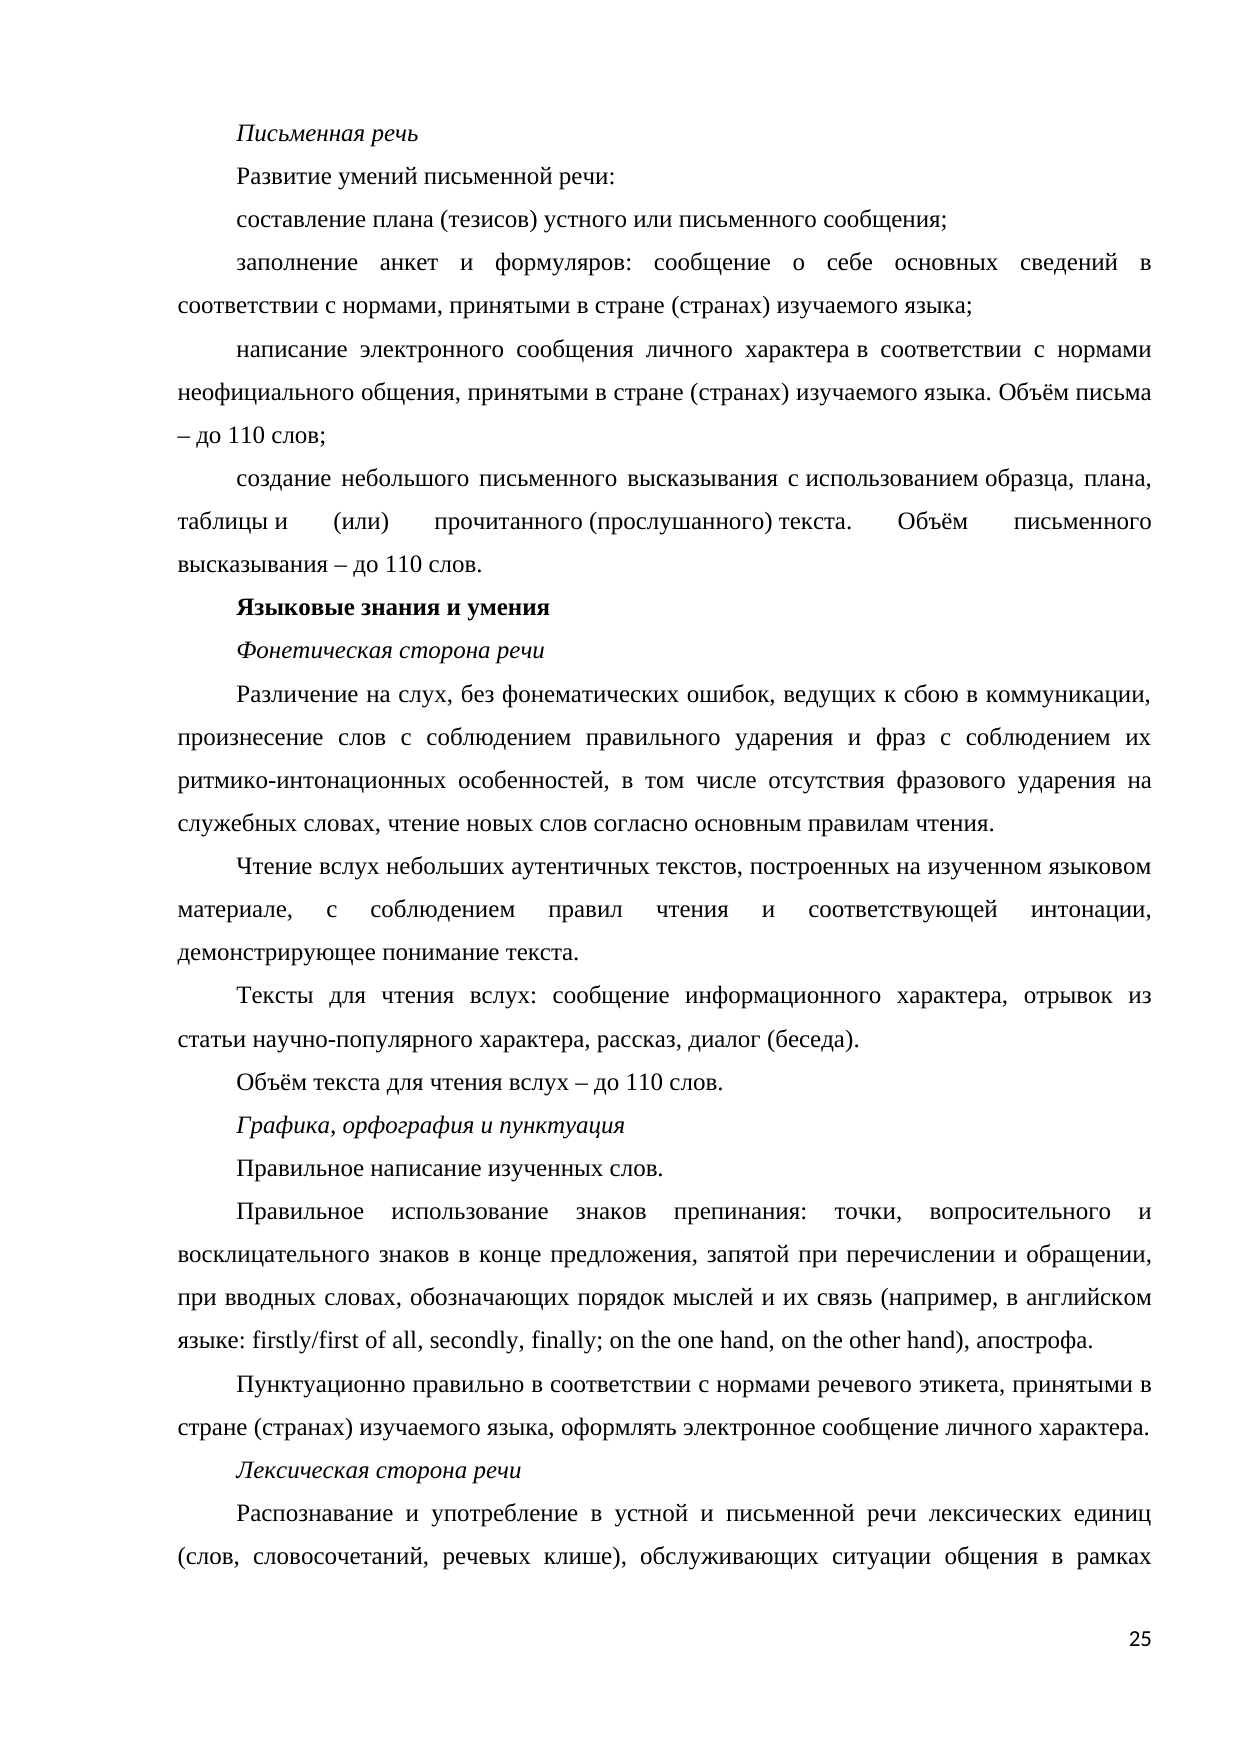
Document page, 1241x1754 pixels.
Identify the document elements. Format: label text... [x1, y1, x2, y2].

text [177, 1498, 1152, 1570]
text Пунктуационно правильно в соответствии с нормами речевого этикета, принятыми в стране (странах) изучаемого языка, оформлять электронное сообщение личного характера. [177, 1369, 1152, 1441]
text составление плана (тезисов) устного или письменного сообщения; [177, 204, 1152, 233]
text написание электронного сообщения личного характера в соответствии с нормами неофициального общения, принятыми в стране (странах) изучаемого языка. Объём письма – до 110 слов; [177, 334, 1152, 449]
text Лексическая сторона речи [177, 1455, 1152, 1484]
text Письменная речь [177, 118, 1152, 147]
text Фонетическая сторона речи [177, 636, 1152, 664]
text Правильное использование знаков препинания: точки, вопросительного и восклицательного знаков в конце предложения, запятой при перечислении и обращении, при вводных словах, обозначающих порядок мыслей и их связь (например, в английском языке: firstly/first of all, secondly, finally; on the one hand, on the other hand), апострофа. [177, 1196, 1152, 1354]
text Развитие умений письменной речи: [177, 161, 1152, 190]
text Правильное написание изученных слов. [177, 1153, 1152, 1182]
text создание небольшого письменного высказывания с использованием образца, плана, таблицы и (или) прочитанного (прослушанного) текста. Объём письменного высказывания – до 110 слов. [177, 463, 1152, 578]
text Различение на слух, без фонематических ошибок, ведущих к сбою в коммуникации, произнесение слов с соблюдением правильного ударения и фраз с соблюдением их ритмико-интонационных особенностей, в том числе отсутствия фразового ударения на служебных словах, чтение новых слов согласно основным правилам чтения. [177, 679, 1152, 837]
text Тексты для чтения вслух: сообщение информационного характера, отрывок из статьи научно-популярного характера, рассказ, диалог (беседа). [177, 981, 1152, 1052]
text Языковые знания и умения [177, 592, 1152, 621]
text Графика, орфография и пунктуация [177, 1110, 1152, 1139]
text Чтение вслух небольших аутентичных текстов, построенных на изученном языковом материале, с соблюдением правил чтения и соответствующей интонации, демонстрирующее понимание текста. [177, 851, 1152, 966]
text Объём текста для чтения вслух – до 110 слов. [177, 1067, 1152, 1096]
text заполнение анкет и формуляров: сообщение о себе основных сведений в соответствии с нормами, принятыми в стране (странах) изучаемого языка; [177, 247, 1152, 319]
